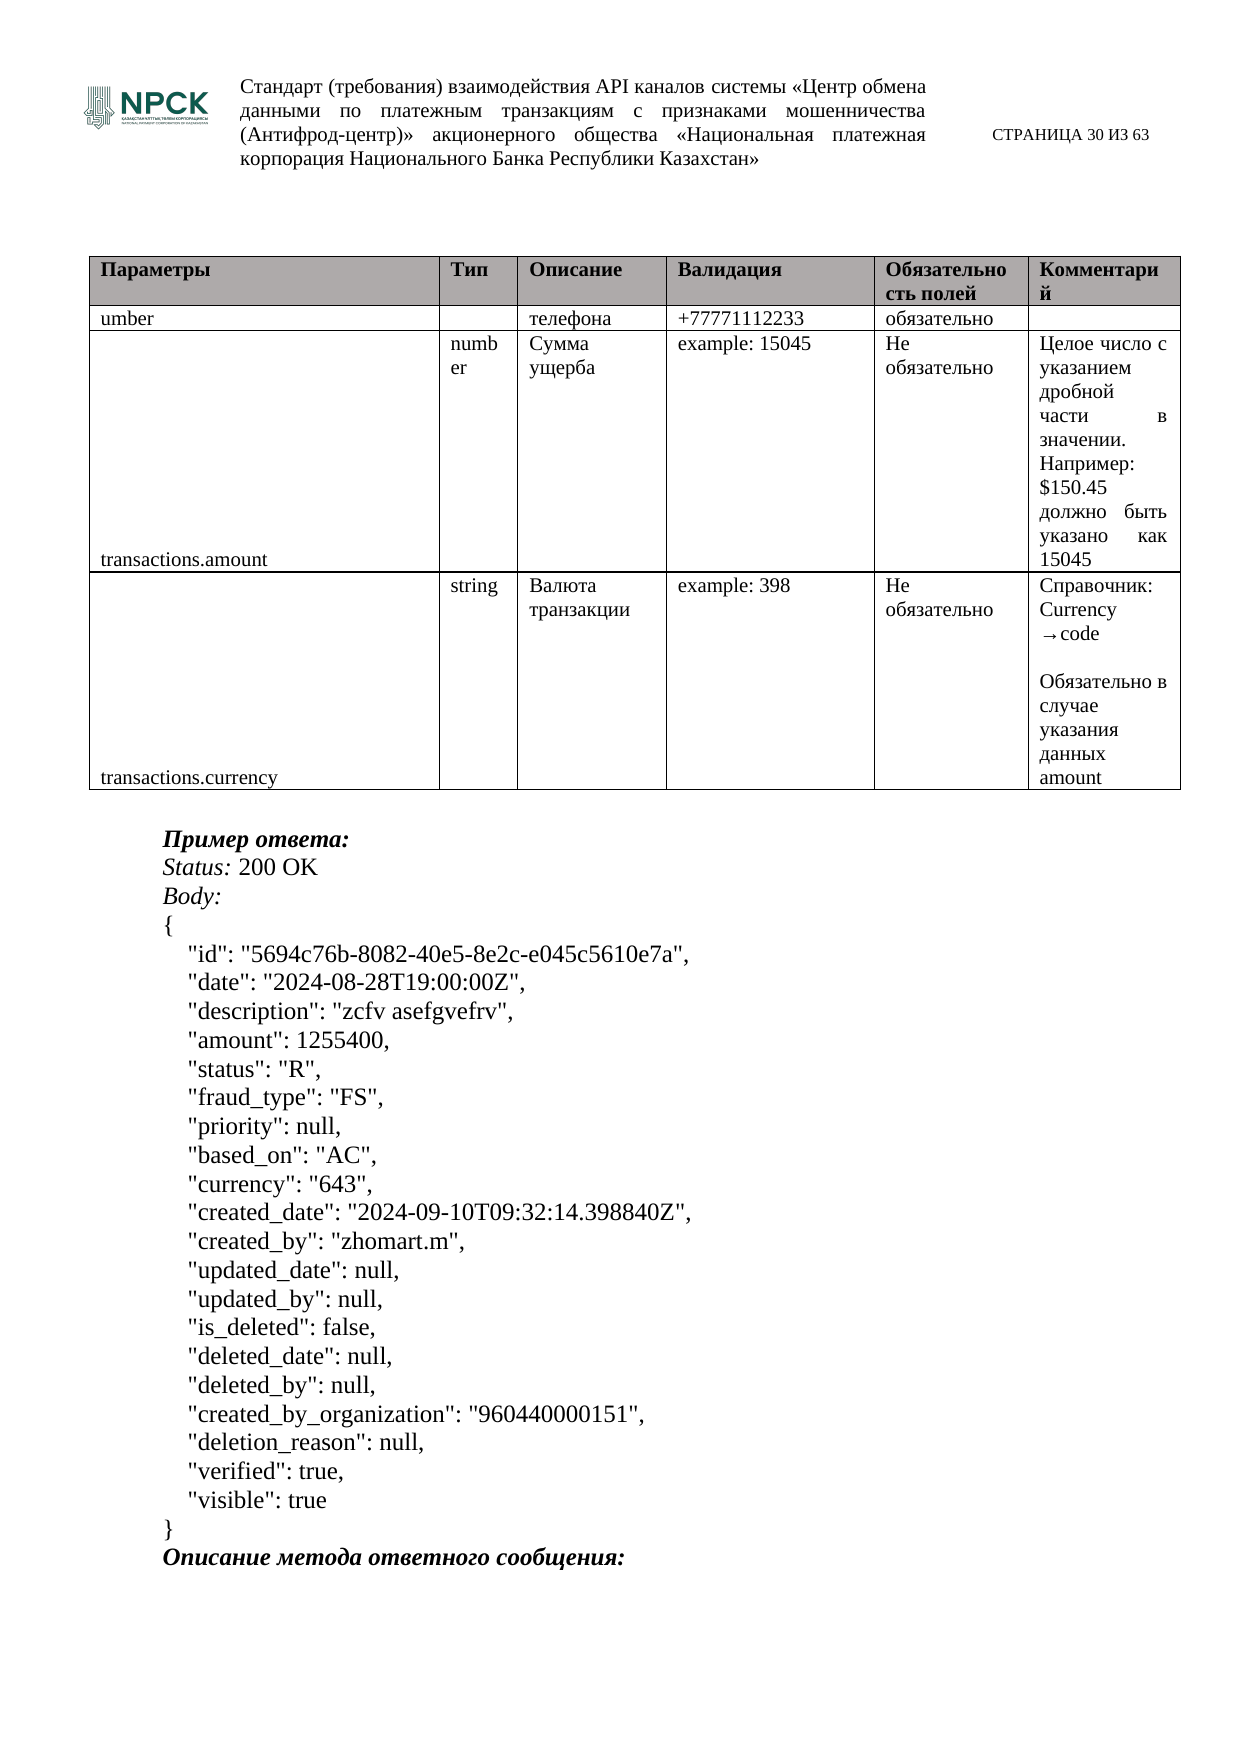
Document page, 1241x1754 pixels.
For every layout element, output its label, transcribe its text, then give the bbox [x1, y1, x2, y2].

table_header Тип [440, 257, 517, 305]
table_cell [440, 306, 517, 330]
table_header Валидация [667, 257, 874, 305]
picture [77, 73, 215, 143]
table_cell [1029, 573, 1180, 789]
table_header Описание [518, 257, 666, 305]
text "currency": "643", [89, 1169, 1179, 1197]
text "created_date": "2024-09-10T09:32:14.398840Z", [89, 1197, 1179, 1226]
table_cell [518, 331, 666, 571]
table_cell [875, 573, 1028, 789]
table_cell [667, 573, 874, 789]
text "based_on": "AC", [89, 1140, 1179, 1169]
text } [89, 1514, 1179, 1542]
text "fraud_type": "FS", [89, 1082, 1179, 1111]
text "verified": true, [89, 1456, 1179, 1485]
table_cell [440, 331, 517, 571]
text "deleted_by": null, [89, 1370, 1179, 1399]
text Пример ответа: [89, 824, 1179, 852]
text "created_by": "zhomart.m", [89, 1226, 1179, 1255]
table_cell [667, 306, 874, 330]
text Body: [89, 881, 1179, 910]
text "visible": true [89, 1485, 1179, 1514]
text Описание метода ответного сообщения: [89, 1542, 1179, 1571]
text "id": "5694c76b-8082-40e5-8e2c-e045c5610e7a", [89, 939, 1179, 967]
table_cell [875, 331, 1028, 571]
text "is_deleted": false, [89, 1312, 1179, 1341]
text "status": "R", [89, 1054, 1179, 1082]
text "updated_date": null, [89, 1255, 1179, 1284]
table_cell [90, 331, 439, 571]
text "updated_by": null, [89, 1284, 1179, 1312]
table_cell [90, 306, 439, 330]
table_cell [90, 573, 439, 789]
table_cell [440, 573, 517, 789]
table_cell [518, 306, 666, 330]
text "deleted_date": null, [89, 1341, 1179, 1370]
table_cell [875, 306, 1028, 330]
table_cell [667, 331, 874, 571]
text "date": "2024-08-28T19:00:00Z", [89, 967, 1179, 996]
table_header Обязательность полей [875, 257, 1028, 305]
table_header Комментарий [1029, 257, 1180, 305]
text "deletion_reason": null, [89, 1427, 1179, 1456]
text Status: 200 OK [89, 852, 1179, 881]
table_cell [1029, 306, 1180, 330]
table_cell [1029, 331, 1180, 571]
text "amount": 1255400, [89, 1025, 1179, 1054]
table_header Параметры [90, 257, 439, 305]
text "priority": null, [89, 1111, 1179, 1140]
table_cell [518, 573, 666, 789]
text "created_by_organization": "960440000151", [89, 1399, 1179, 1427]
text { [89, 910, 1179, 939]
text "description": "zcfv asefgvefrv", [89, 996, 1179, 1025]
